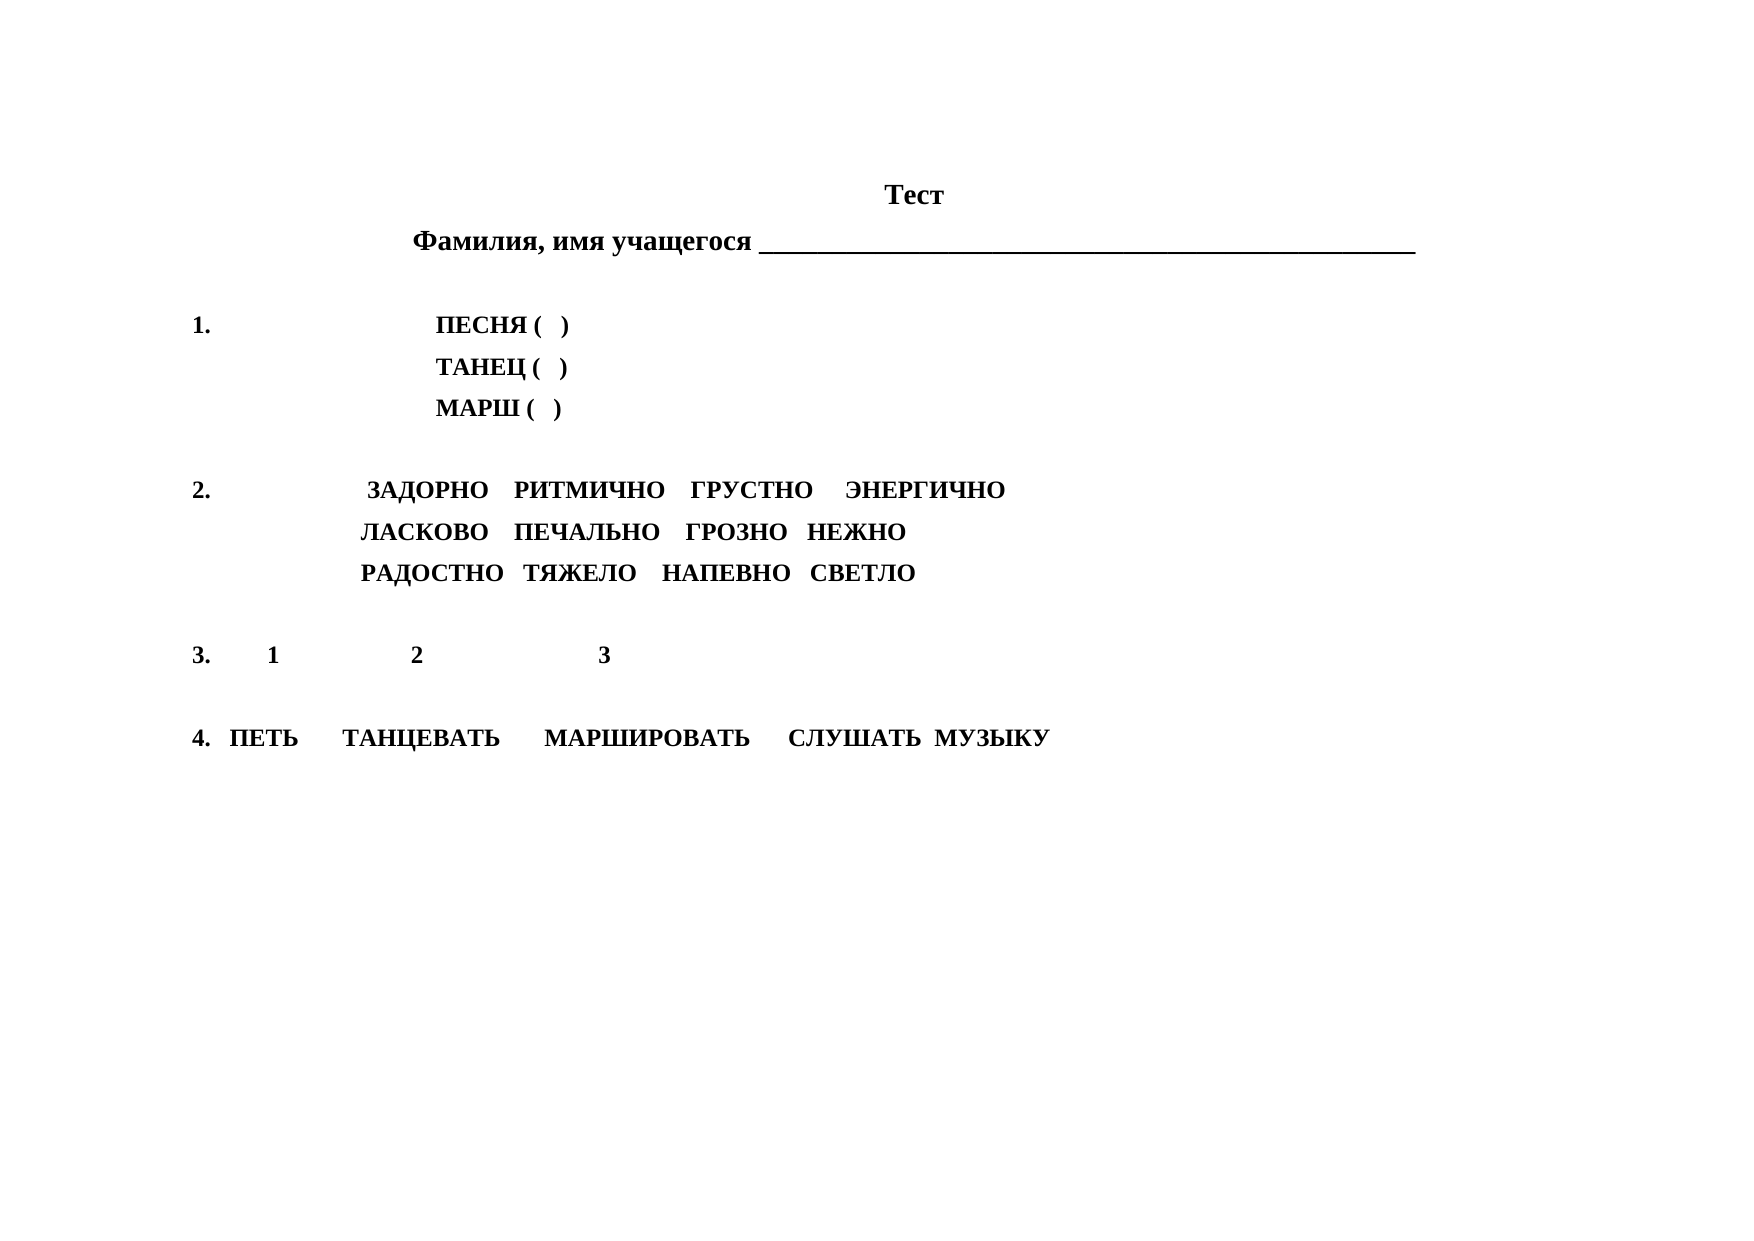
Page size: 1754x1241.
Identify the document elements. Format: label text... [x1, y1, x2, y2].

text 4. ПЕТЬ ТАНЦЕВАТЬ МАРШИРОВАТЬ СЛУШАТЬ МУЗЫКУ [118, 723, 1636, 752]
text Фамилия, имя учащегося _____________________________________________ [118, 223, 1636, 257]
text Тест [118, 177, 1636, 211]
text РАДОСТНО ТЯЖЕЛО НАПЕВНО СВЕТЛО [118, 558, 1636, 587]
text ТАНЕЦ ( ) [118, 352, 1636, 381]
text МАРШ ( ) [118, 393, 1636, 422]
text 1. ПЕСНЯ ( ) [118, 311, 1636, 339]
text 3. 1 2 3 [118, 641, 1636, 669]
text 2. ЗАДОРНО РИТМИЧНО ГРУСТНО ЭНЕРГИЧНО [118, 476, 1636, 504]
text ЛАСКОВО ПЕЧАЛЬНО ГРОЗНО НЕЖНО [118, 517, 1636, 546]
